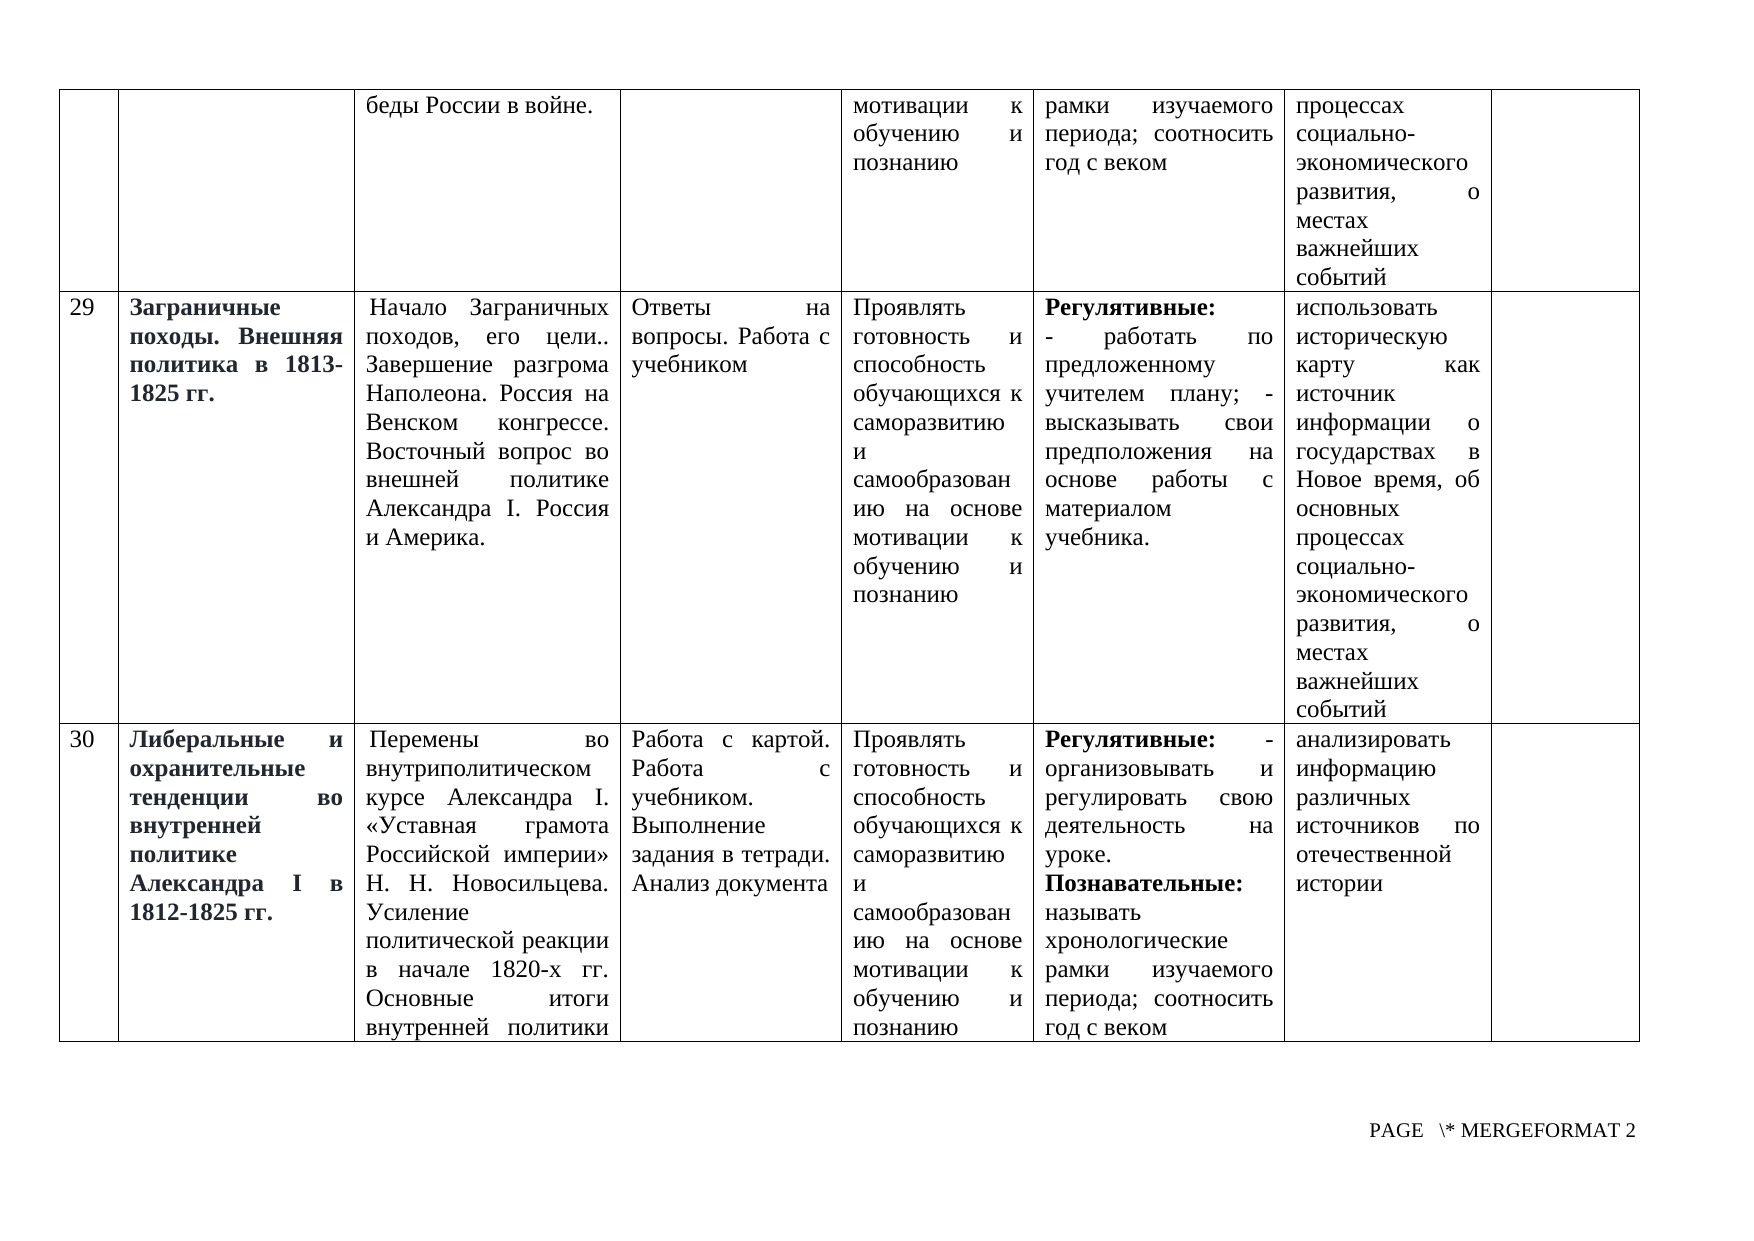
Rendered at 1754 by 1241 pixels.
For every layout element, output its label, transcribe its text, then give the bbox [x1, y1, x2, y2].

table_cell 29 [60, 292, 118, 723]
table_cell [1285, 724, 1491, 1041]
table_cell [119, 90, 354, 291]
table_cell [1492, 724, 1639, 1041]
table_cell Регулятивные: - работать по предложенному учителем плану; -высказывать свои предположения на основе работы с материалом учебника. [1034, 292, 1284, 723]
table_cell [1285, 90, 1491, 291]
table_cell [1492, 90, 1639, 291]
table_cell 30 [60, 724, 118, 1041]
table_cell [1034, 724, 1284, 1041]
table_cell Ответы на вопросы. Работа с учебником [621, 292, 841, 723]
table_cell 28 [60, 90, 118, 291]
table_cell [119, 724, 354, 1041]
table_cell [621, 724, 841, 1041]
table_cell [355, 90, 620, 291]
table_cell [355, 724, 620, 1041]
table_cell Начало Заграничных походов, его цели.. Завершение разгрома Наполеона. Россия на Венском конгрессе. Восточный вопрос во внешней политике Александра I. Россия и Америка. [355, 292, 620, 723]
table_cell [1492, 292, 1639, 723]
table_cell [1034, 90, 1284, 291]
table_cell Проявлять готовность и способность обучающихся к саморазвитию и самообразованию на основе мотивации к обучению и познанию [842, 292, 1033, 723]
table_cell Заграничные походы. Внешняя политика в 1813-1825 гг. [119, 292, 354, 723]
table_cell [621, 90, 841, 291]
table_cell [842, 90, 1033, 291]
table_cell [842, 724, 1033, 1041]
